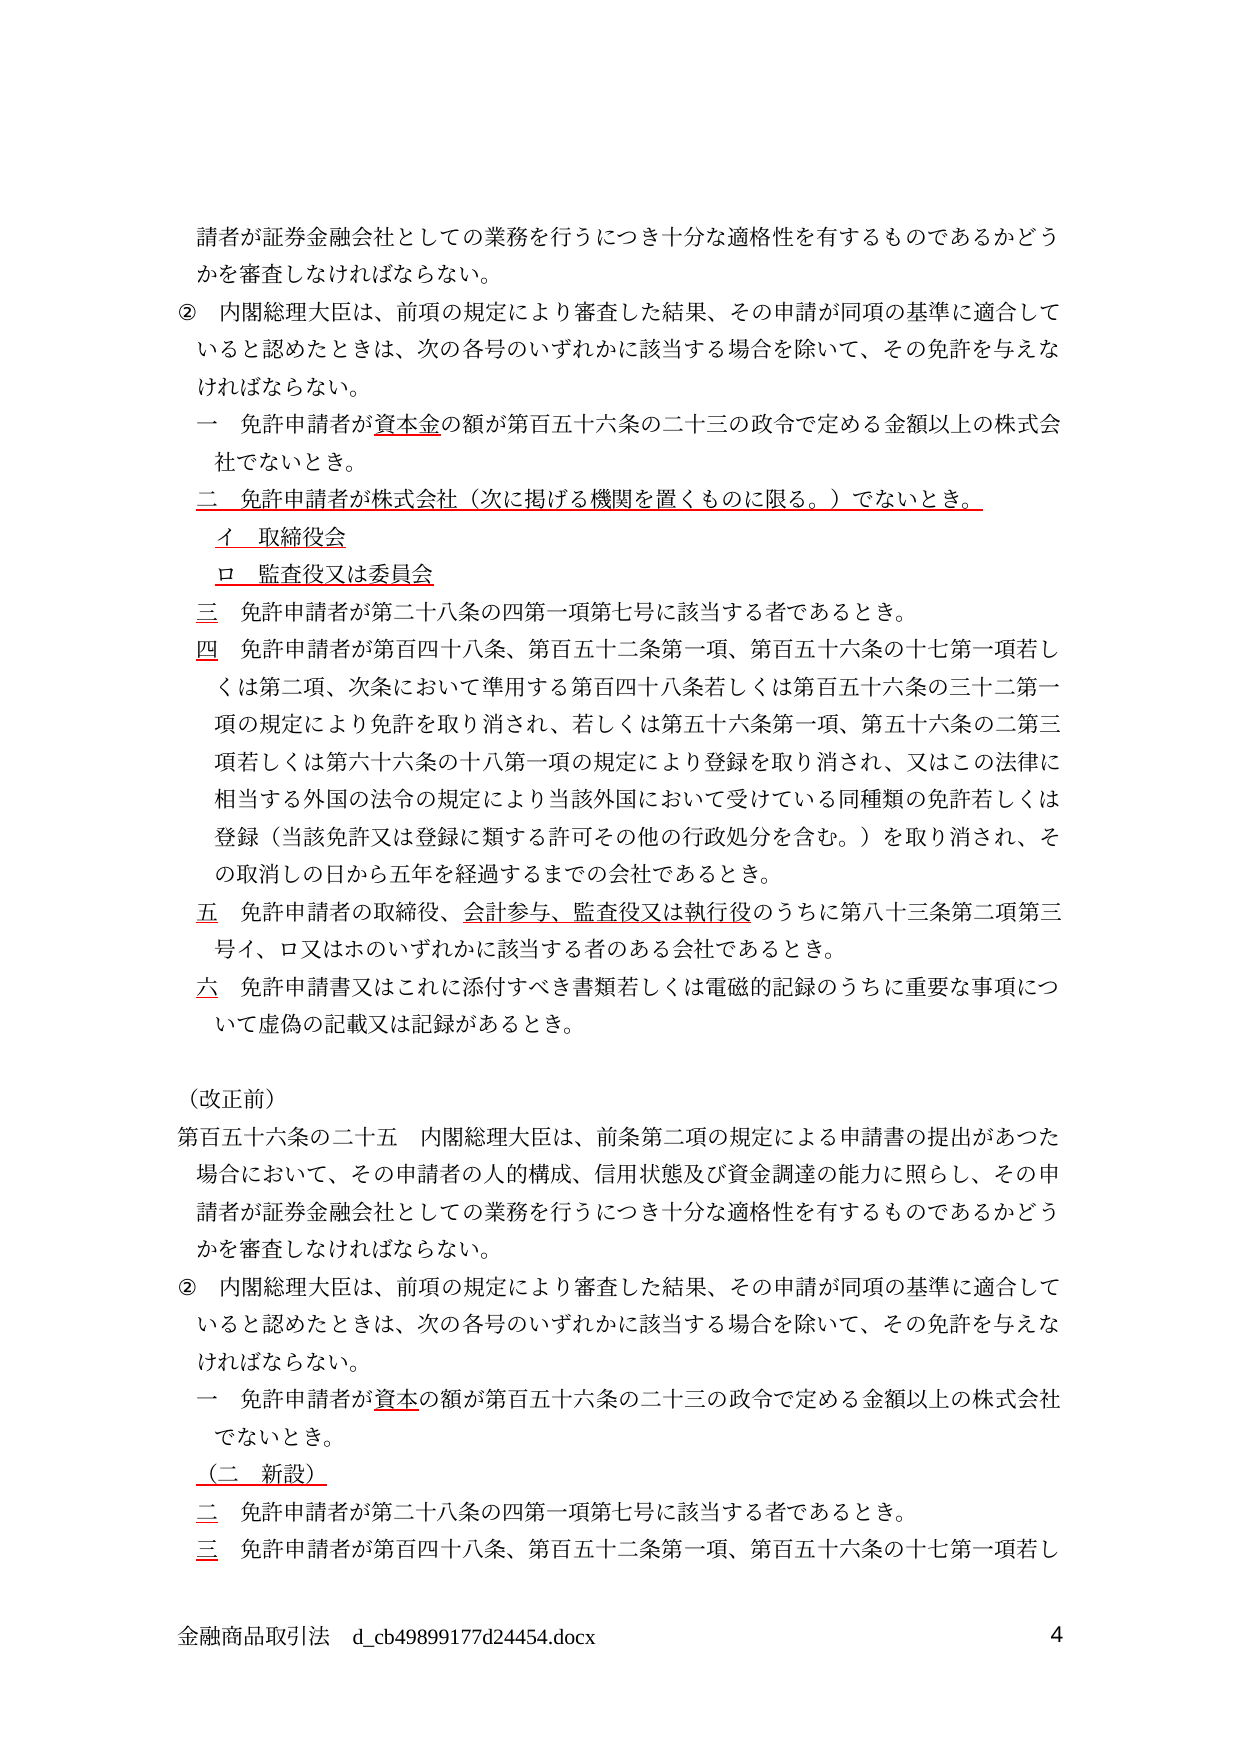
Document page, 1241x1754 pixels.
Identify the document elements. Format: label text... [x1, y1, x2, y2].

text イ 取締役会 [215, 517, 1063, 554]
text 第百五十六条の二十五 内閣総理大臣は、前条第二項の規定による申請書の提出があつた場合において、その申請者の人的構成、信用状態及び資金調達の能力に照らし、その申請者が証券金融会社としての業務を行うにつき十分な適格性を有するものであるかどうかを審査しなければならない。 [177, 1117, 1063, 1267]
text ② 内閣総理大臣は、前項の規定により審査した結果、その申請が同項の基準に適合していると認めたときは、次の各号のいずれかに該当する場合を除いて、その免許を与えなければならない。 [177, 292, 1063, 404]
text （二 新設） [196, 1454, 1063, 1492]
text （改正前） [177, 1079, 1063, 1117]
text 三 免許申請者が第二十八条の四第一項第七号に該当する者であるとき。 [196, 592, 1063, 629]
text 四 免許申請者が第百四十八条、第百五十二条第一項、第百五十六条の十七第一項若しくは第二項、次条において準用する第百四十八条若しくは第百五十六条の三十二第一項の規定により免許を取り消され、若しくは第五十六条第一項、第五十六条の二第三項若しくは第六十六条の十八第一項の規定により登録を取り消され、又はこの法律に相当する外国の法令の規定により当該外国において受けている同種類の免許若しくは登録（当該免許又は登録に類する許可その他の行政処分を含む。）を取り消され、その取消しの日から五年を経過するまでの会社であるとき。 [196, 629, 1063, 892]
text 二 免許申請者が第二十八条の四第一項第七号に該当する者であるとき。 [196, 1492, 1063, 1529]
text ② 内閣総理大臣は、前項の規定により審査した結果、その申請が同項の基準に適合していると認めたときは、次の各号のいずれかに該当する場合を除いて、その免許を与えなければならない。 [177, 1267, 1063, 1379]
text 二 免許申請者が株式会社（次に掲げる機関を置くものに限る。）でないとき。 [196, 479, 1063, 517]
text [196, 1529, 1063, 1567]
text 一 免許申請者が資本金の額が第百五十六条の二十三の政令で定める金額以上の株式会社でないとき。 [196, 404, 1063, 479]
text 五 免許申請者の取締役、会計参与、監査役又は執行役のうちに第八十三条第二項第三号イ、ロ又はホのいずれかに該当する者のある会社であるとき。 [196, 892, 1063, 967]
text 一 免許申請者が資本の額が第百五十六条の二十三の政令で定める金額以上の株式会社でないとき。 [196, 1379, 1063, 1454]
text 六 免許申請書又はこれに添付すべき書類若しくは電磁的記録のうちに重要な事項について虚偽の記載又は記録があるとき。 [196, 967, 1063, 1042]
text ロ 監査役又は委員会 [215, 554, 1063, 592]
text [177, 217, 1063, 292]
